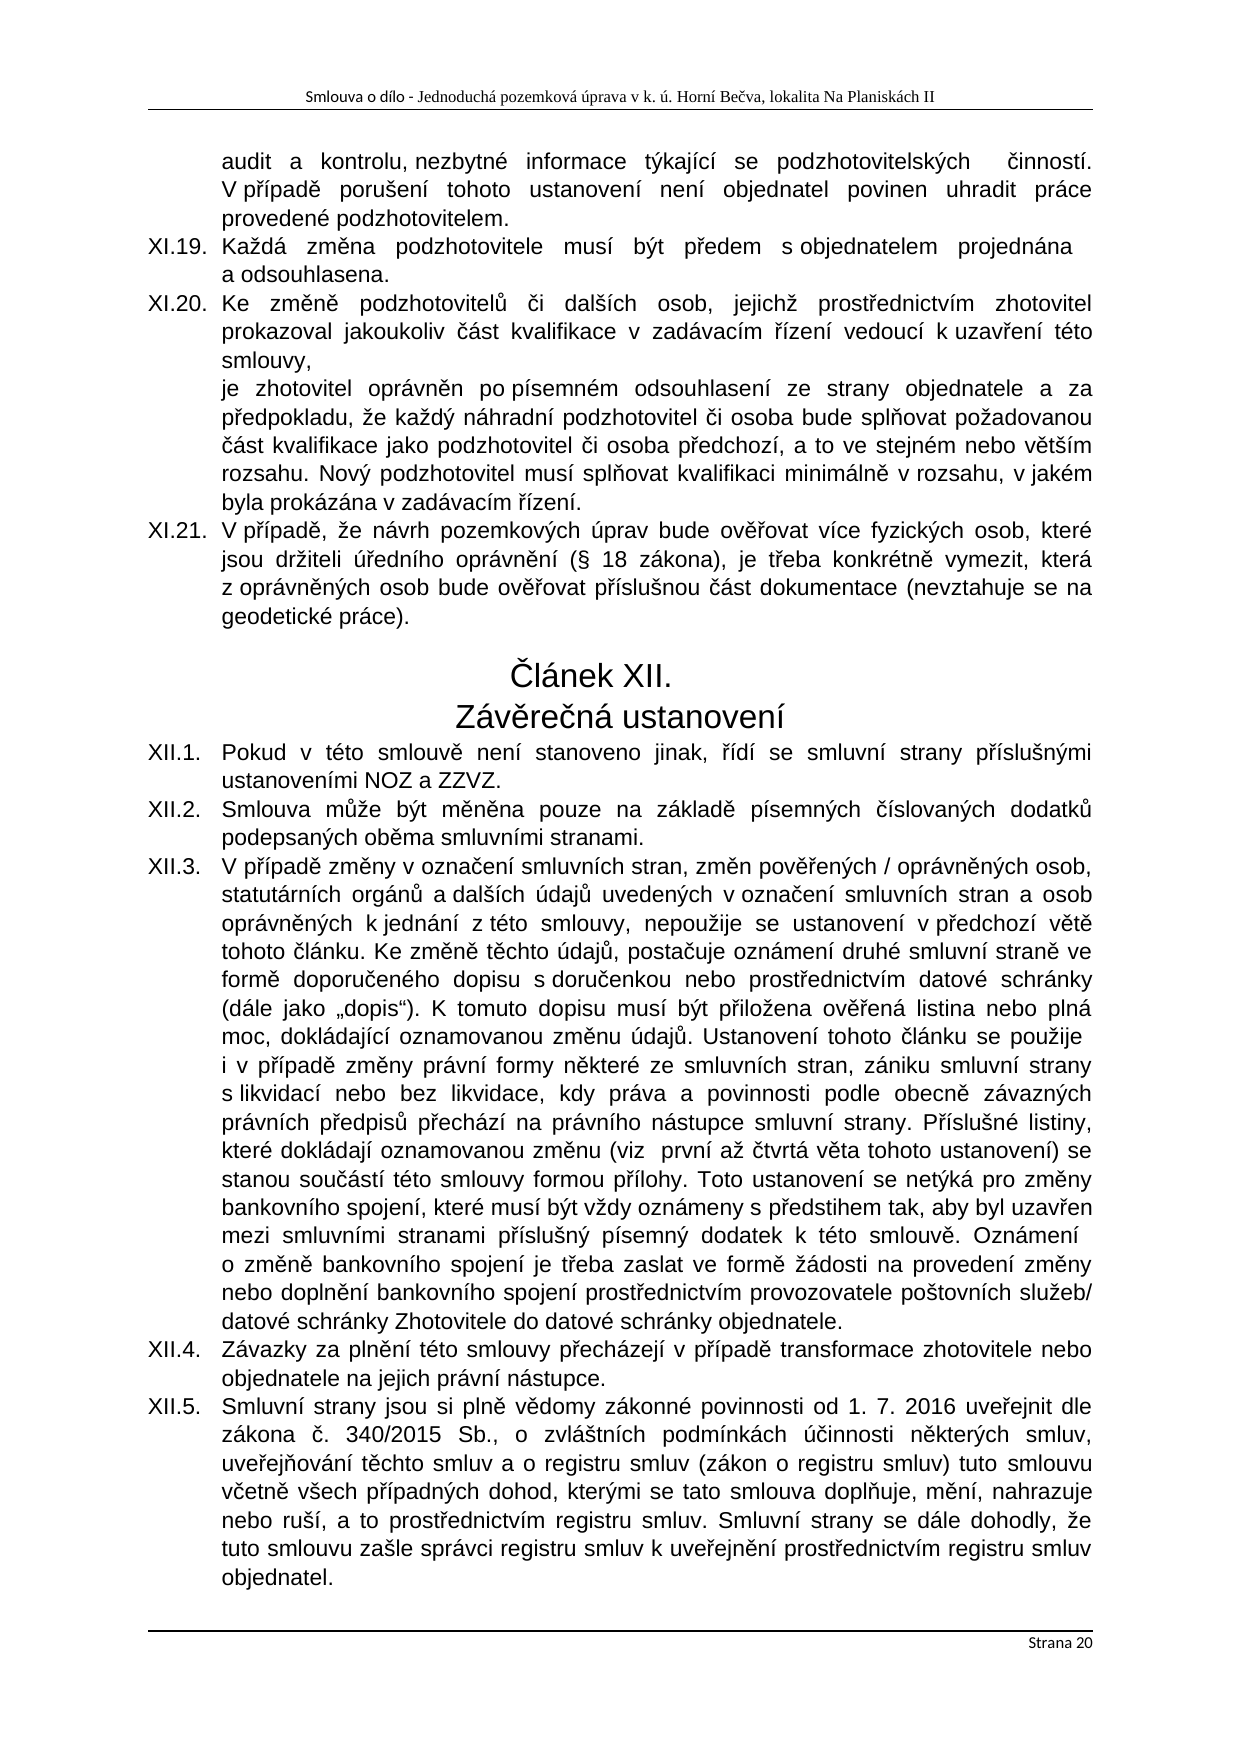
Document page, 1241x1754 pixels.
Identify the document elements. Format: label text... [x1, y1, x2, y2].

list Smlouva může být měněna pouze na základě písemných číslovaných dodatků podepsaných oběma smluvními stranami. [148, 796, 1093, 851]
list Každá změna podzhotovitele musí být předem s objednatelem projednána a odsouhlasena. [148, 233, 1093, 288]
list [148, 148, 1093, 231]
list Smluvní strany jsou si plně vědomy zákonné povinnosti od 1. 7. 2016 uveřejnit dle zákona č. 340/2015 Sb., o zvláštních podmínkách účinnosti některých smluv, uveřejňování těchto smluv a o registru smluv (zákon o registru smluv) tuto smlouvu včetně všech případných dohod, kterými se tato smlouva doplňuje, mění, nahrazuje nebo ruší, a to prostřednictvím registru smluv. Smluvní strany se dále dohodly, že tuto smlouvu zašle správci registru smluv k uveřejnění prostřednictvím registru smluv objednatel. [148, 1393, 1093, 1590]
list Závazky za plnění této smlouvy přecházejí v případě transformace zhotovitele nebo objednatele na jejich právní nástupce. [148, 1336, 1093, 1391]
list V případě změny v označení smluvních stran, změn pověřených / oprávněných osob, statutárních orgánů a dalších údajů uvedených v označení smluvních stran a osob oprávněných k jednání z této smlouvy, nepoužije se ustanovení v předchozí větě tohoto článku. Ke změně těchto údajů, postačuje oznámení druhé smluvní straně ve formě doporučeného dopisu s doručenkou nebo prostřednictvím datové schránky (dále jako „dopis“). K tomuto dopisu musí být přiložena ověřená listina nebo plná moc, dokládající oznamovanou změnu údajů. Ustanovení tohoto článku se použije i v případě změny právní formy některé ze smluvních stran, zániku smluvní strany s likvidací nebo bez likvidace, kdy práva a povinnosti podle obecně závazných právních předpisů přechází na právního nástupce smluvní strany. Příslušné listiny, které dokládají oznamovanou změnu (viz první až čtvrtá věta tohoto ustanovení) se stanou součástí této smlouvy formou přílohy. Toto ustanovení se netýká pro změny bankovního spojení, které musí být vždy oznámeny s předstihem tak, aby byl uzavřen mezi smluvními stranami příslušný písemný dodatek k této smlouvě. Oznámení o změně bankovního spojení je třeba zaslat ve formě žádosti na provedení změny nebo doplnění bankovního spojení prostřednictvím provozovatele poštovních služeb/ datové schránky Zhotovitele do datové schránky objednatele. [148, 853, 1093, 1334]
list V případě, že návrh pozemkových úprav bude ověřovat více fyzických osob, které jsou držiteli úředního oprávnění (§ 18 zákona), je třeba konkrétně vymezit, která z oprávněných osob bude ověřovat příslušnou část dokumentace (nevztahuje se na geodetické práce). [148, 517, 1093, 629]
subtitle Závěrečná ustanovení [148, 656, 1093, 736]
list Ke změně podzhotovitelů či dalších osob, jejichž prostřednictvím zhotovitel prokazoval jakoukoliv část kvalifikace v zadávacím řízení vedoucí k uzavření této smlouvy, je zhotovitel oprávněn po písemném odsouhlasení ze strany objednatele a za předpokladu, že každý náhradní podzhotovitel či osoba bude splňovat požadovanou část kvalifikace jako podzhotovitel či osoba předchozí, a to ve stejném nebo větším rozsahu. Nový podzhotovitel musí splňovat kvalifikaci minimálně v rozsahu, v jakém byla prokázána v zadávacím řízení. [148, 290, 1093, 515]
list Pokud v této smlouvě není stanoveno jinak, řídí se smluvní strany příslušnými ustanoveními NOZ a ZZVZ. [148, 739, 1093, 794]
